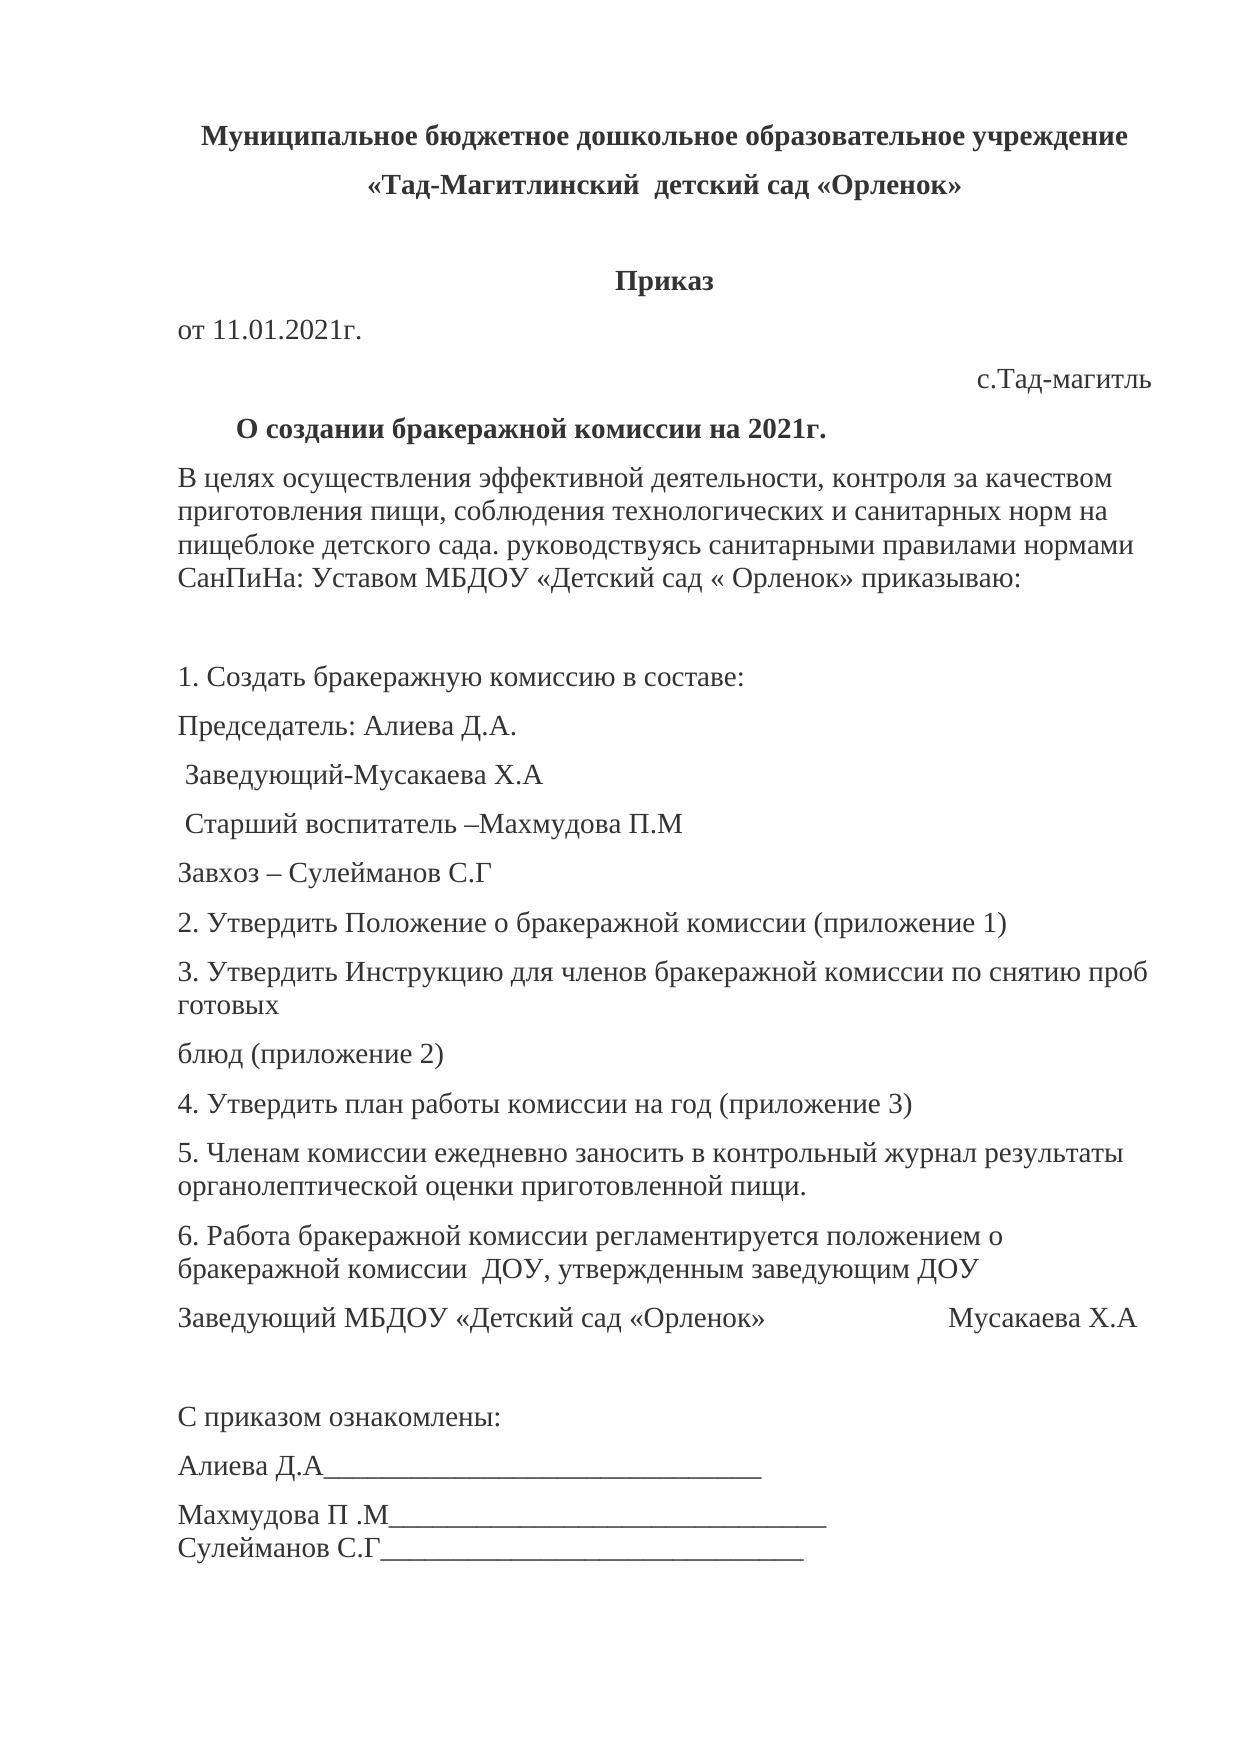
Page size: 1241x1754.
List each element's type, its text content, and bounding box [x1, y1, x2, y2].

text Завхоз – Сулейманов С.Г [177, 856, 1152, 889]
text 1. Создать бракеражную комиссию в составе: [177, 659, 1152, 692]
text Председатель: Алиева Д.А. [177, 708, 1152, 742]
text 5. Членам комиссии ежедневно заносить в контрольный журнал результаты органолептической оценки приготовленной пищи. [177, 1135, 1152, 1202]
text Заведующий МБДОУ «Детский сад «Орленок» Мусакаева Х.А [177, 1300, 1152, 1334]
text 3. Утвердить Инструкцию для членов бракеражной комиссии по снятию проб готовых [177, 954, 1152, 1021]
text Заведующий-Мусакаева Х.А [177, 757, 1152, 791]
text 2. Утвердить Положение о бракеражной комиссии (приложение 1) [177, 905, 1152, 938]
text С приказом ознакомлены: [177, 1399, 1152, 1432]
text 4. Утвердить план работы комиссии на год (приложение 3) [177, 1086, 1152, 1119]
text Сулейманов С.Г_____________________________ [177, 1531, 1152, 1564]
text с.Тад-магитль [177, 362, 1152, 395]
text Муниципальное бюджетное дошкольное образовательное учреждение [177, 118, 1152, 152]
text от 11.01.2021г. [177, 312, 1152, 346]
text «Тад-Магитлинский детский сад «Орленок» [177, 167, 1152, 201]
text О создании бракеражной комиссии на 2021г. [177, 411, 1152, 444]
text Алиева Д.А______________________________ [177, 1448, 1152, 1481]
text блюд (приложение 2) [177, 1037, 1152, 1070]
text Старший воспитатель –Махмудова П.М [177, 806, 1152, 840]
text 6. Работа бракеражной комиссии регламентируется положением о бракеражной комиссии ДОУ, утвержденным заведующим ДОУ [177, 1218, 1152, 1285]
text Махмудова П .М______________________________ [177, 1497, 1152, 1531]
text В целях осуществления эффективной деятельности, контроля за качеством приготовления пищи, соблюдения технологических и санитарных норм на пищеблоке детского сада. руководствуясь санитарными правилами нормами СанПиНа: Уставом МБДОУ «Детский сад « Орленок» приказываю: [177, 460, 1152, 594]
text Приказ [177, 263, 1152, 297]
